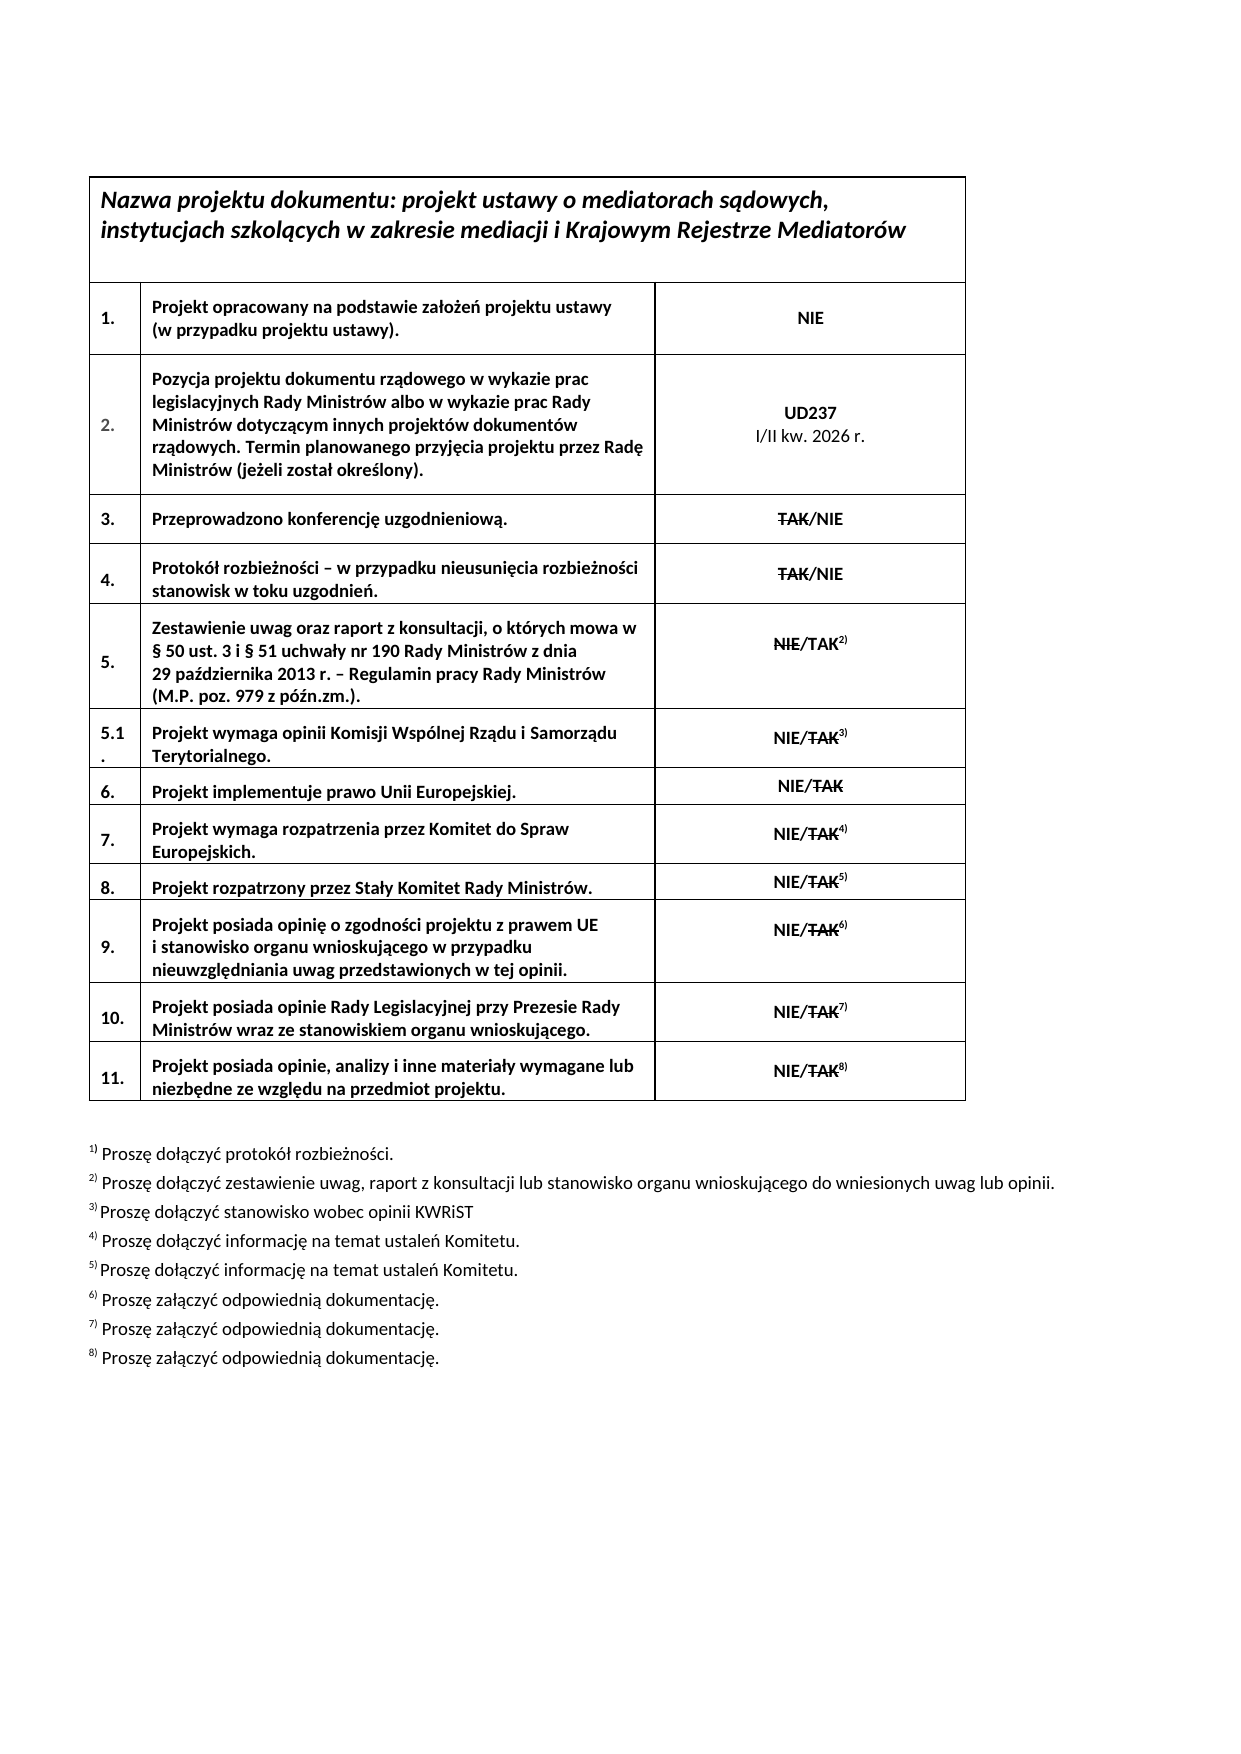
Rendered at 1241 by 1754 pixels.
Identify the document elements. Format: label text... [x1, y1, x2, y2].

table_cell Pozycja projektu dokumentu rządowego w wykazie prac legislacyjnych Rady Ministrów albo w wykazie prac Rady Ministrów dotyczącym innych projektów dokumentów rządowych. Termin planowanego przyjęcia projektu przez Radę Ministrów (jeżeli został określony). [141, 355, 654, 494]
table_cell Projekt posiada opinie, analizy i inne materiały wymagane lub niezbędne ze względu na przedmiot projektu. [141, 1042, 654, 1100]
table_cell NIE/TAK4) [656, 805, 965, 863]
text 3) Proszę dołączyć stanowisko wobec opinii KWRiST [89, 1200, 1152, 1223]
table_cell 3. [90, 495, 140, 543]
table_header Nazwa projektu dokumentu: projekt ustawy o mediatorach sądowych, instytucjach szkolących w zakresie mediacji i Krajowym Rejestrze Mediatorów [90, 178, 965, 282]
table_cell 2. [90, 355, 140, 494]
table_cell NIE/TAK7) [656, 983, 965, 1041]
table_cell Przeprowadzono konferencję uzgodnieniową. [141, 495, 654, 543]
table_cell 8. [90, 864, 140, 899]
table_cell Zestawienie uwag oraz raport z konsultacji, o których mowa w § 50 ust. 3 i § 51 uchwały nr 190 Rady Ministrów z dnia 29 października 2013 r. – Regulamin pracy Rady Ministrów (M.P. poz. 979 z późn.zm.). [141, 604, 654, 708]
table_cell Projekt implementuje prawo Unii Europejskiej. [141, 768, 654, 803]
table_cell NIE/TAK3) [656, 709, 965, 767]
table_cell Projekt posiada opinię o zgodności projektu z prawem UE i stanowisko organu wnioskującego w przypadku nieuwzględniania uwag przedstawionych w tej opinii. [141, 900, 654, 982]
table_cell 11. [90, 1042, 140, 1100]
table_cell NIE/TAK8) [656, 1042, 965, 1100]
table_cell 7. [90, 805, 140, 863]
text 4) Proszę dołączyć informację na temat ustaleń Komitetu. [89, 1229, 1152, 1252]
text 2) Proszę dołączyć zestawienie uwag, raport z konsultacji lub stanowisko organu wnioskującego do wniesionych uwag lub opinii. [89, 1171, 1152, 1194]
table_cell 5.1. [90, 709, 140, 767]
text 8) Proszę załączyć odpowiednią dokumentację. [89, 1346, 1152, 1369]
text 5) Proszę dołączyć informację na temat ustaleń Komitetu. [89, 1258, 1152, 1281]
text 6) Proszę załączyć odpowiednią dokumentację. [89, 1288, 1152, 1311]
table_cell TAK/NIE [656, 495, 965, 543]
table_cell NIE [656, 283, 965, 353]
table_cell NIE/TAK2) [656, 604, 965, 708]
table_cell Projekt wymaga rozpatrzenia przez Komitet do Spraw Europejskich. [141, 805, 654, 863]
table_cell 4. [90, 544, 140, 602]
table_cell Projekt posiada opinie Rady Legislacyjnej przy Prezesie Rady Ministrów wraz ze stanowiskiem organu wnioskującego. [141, 983, 654, 1041]
table_cell Projekt rozpatrzony przez Stały Komitet Rady Ministrów. [141, 864, 654, 899]
table_cell Projekt wymaga opinii Komisji Wspólnej Rządu i Samorządu Terytorialnego. [141, 709, 654, 767]
table_cell 10. [90, 983, 140, 1041]
table_cell 1. [90, 283, 140, 353]
table_cell 9. [90, 900, 140, 982]
table_cell 5. [90, 604, 140, 708]
text 1) Proszę dołączyć protokół rozbieżności. [89, 1142, 1152, 1165]
text 7) Proszę załączyć odpowiednią dokumentację. [89, 1317, 1152, 1340]
table_cell Protokół rozbieżności – w przypadku nieusunięcia rozbieżności stanowisk w toku uzgodnień. [141, 544, 654, 602]
table_cell 6. [90, 768, 140, 803]
table_cell NIE/TAK [656, 768, 965, 803]
table_cell NIE/TAK6) [656, 900, 965, 982]
table_cell Projekt opracowany na podstawie założeń projektu ustawy (w przypadku projektu ustawy). [141, 283, 654, 353]
table_cell UD237 I/II kw. 2026 r. [656, 355, 965, 494]
table_cell NIE/TAK5) [656, 864, 965, 899]
table_cell TAK/NIE [656, 544, 965, 602]
